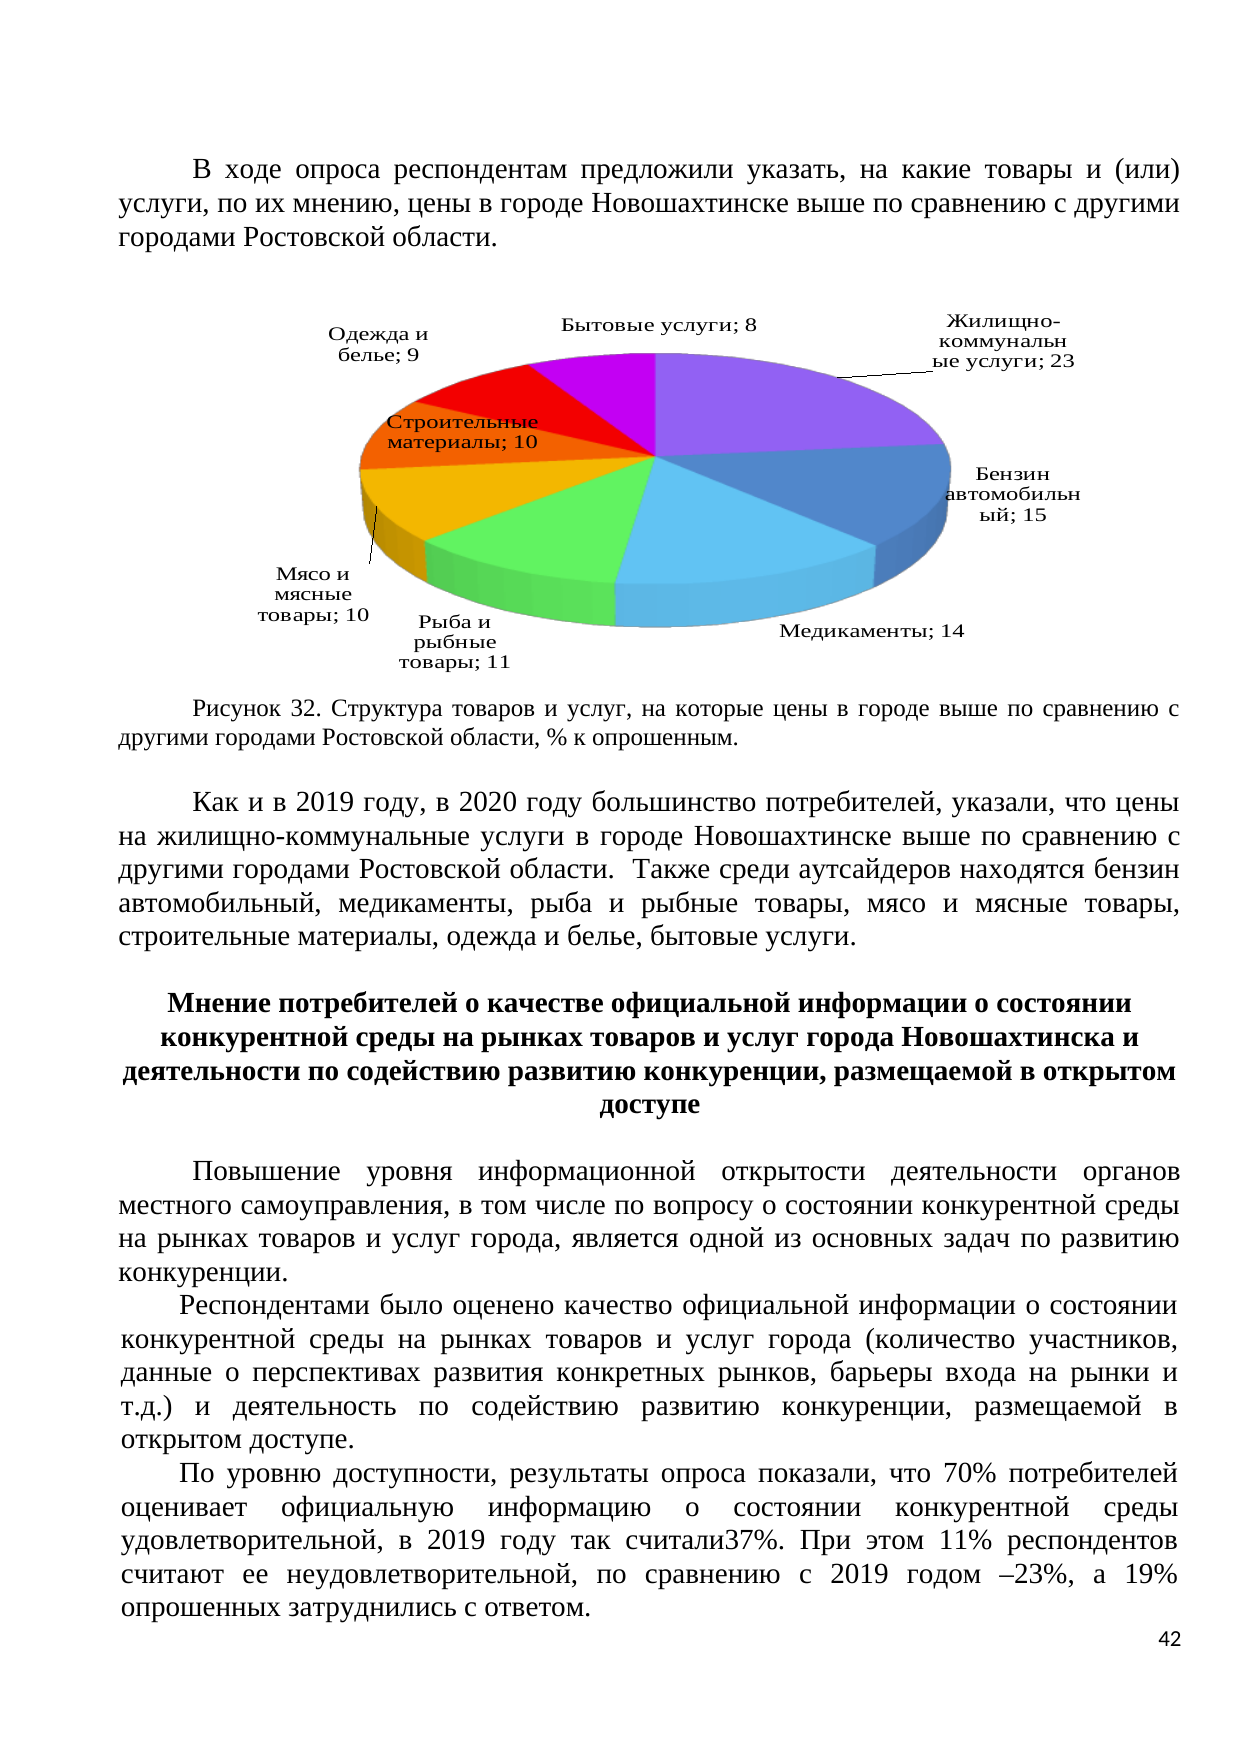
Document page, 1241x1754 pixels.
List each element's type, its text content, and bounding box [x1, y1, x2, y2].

text В ходе опроса респондентам предложили указать, на какие товары и (или) услуги, по их мнению, цены в городе Новошахтинске выше по сравнению с другими городами Ростовской области. [118, 152, 1181, 252]
text Мнение потребителей о качестве официальной информации о состоянии конкурентной среды на рынках товаров и услуг города Новошахтинска и деятельности по содействию развитию конкуренции, размещаемой в открытом доступе [118, 986, 1181, 1120]
text Повышение уровня информационной открытости деятельности органов местного самоуправления, в том числе по вопросу о состоянии конкурентной среды на рынках товаров и услуг города, является одной из основных задач по развитию конкуренции. [118, 1153, 1181, 1287]
text Респондентами было оценено качество официальной информации о состоянии конкурентной среды на рынках товаров и услуг города (количество участников, данные о перспективах развития конкретных рынков, барьеры входа на рынки и т.д.) и деятельность по содействию развитию конкуренции, размещаемой в открытом доступе. [121, 1287, 1179, 1455]
text По уровню доступности, результаты опроса показали, что 70% потребителей оценивает официальную информацию о состоянии конкурентной среды удовлетворительной, в 2019 году так считали37%. При этом 11% респондентов считают ее неудовлетворительной, по сравнению с 2019 годом –23%, а 19% опрошенных затруднились с ответом. [121, 1455, 1179, 1623]
text Рисунок 32. Структура товаров и услуг, на которые цены в городе выше по сравнению с другими городами Ростовской области, % к опрошенным. [118, 693, 1181, 751]
text Как и в 2019 году, в 2020 году большинство потребителей, указали, что цены на жилищно-коммунальные услуги в городе Новошахтинске выше по сравнению с другими городами Ростовской области. Также среди аутсайдеров находятся бензин автомобильный, медикаменты, рыба и рыбные товары, мясо и мясные товары, строительные материалы, одежда и белье, бытовые услуги. [118, 784, 1181, 952]
